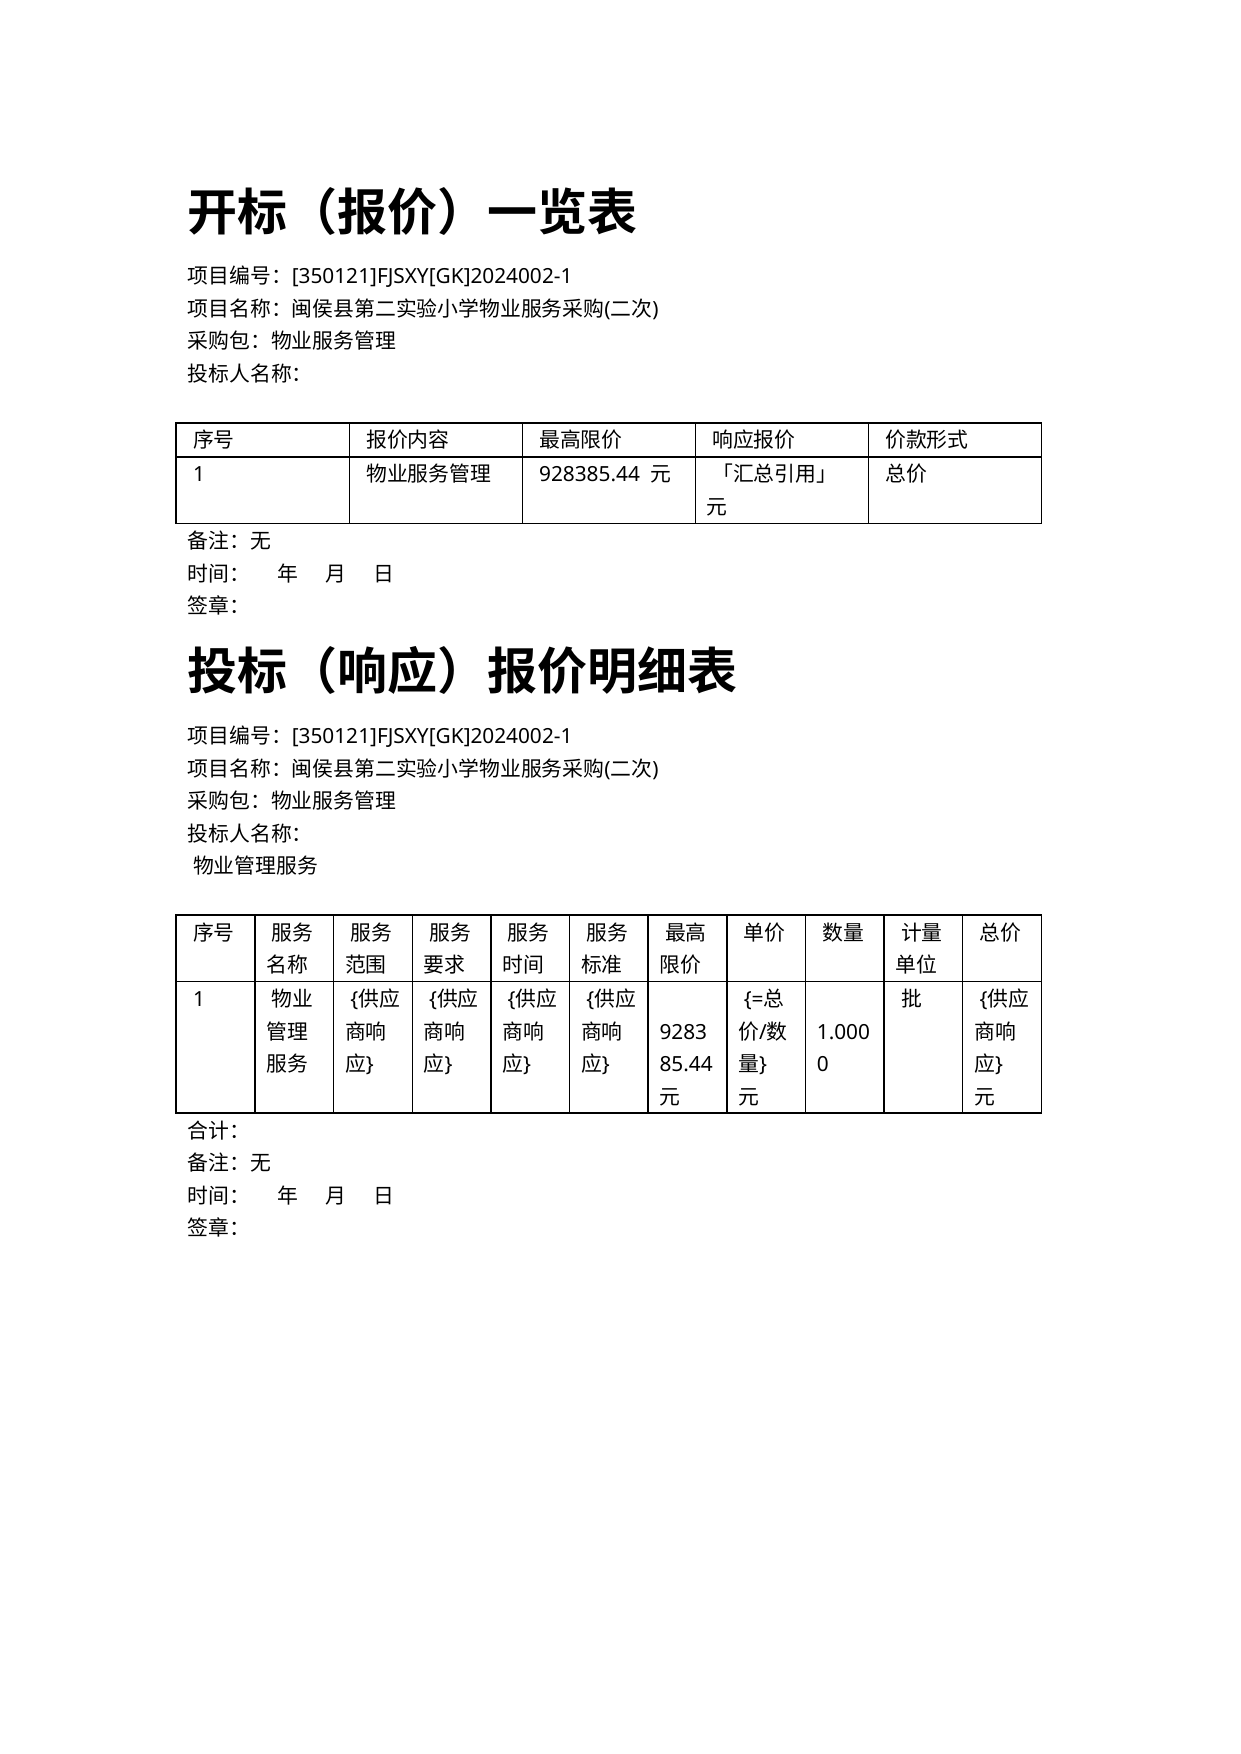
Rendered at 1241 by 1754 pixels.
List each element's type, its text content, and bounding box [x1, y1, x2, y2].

text 签章： [187, 1211, 1053, 1244]
text 项目名称：闽侯县第二实验小学物业服务采购(二次) [187, 752, 1053, 784]
table_cell 批 [885, 982, 962, 1112]
text 投标人名称： [187, 357, 1053, 389]
text 项目编号：[350121]FJSXY[GK]2024002-1 [187, 259, 1053, 292]
table_header 服务名称 [256, 916, 333, 981]
text 项目名称：闽侯县第二实验小学物业服务采购(二次) [187, 292, 1053, 324]
text 采购包：物业服务管理 [187, 784, 1053, 817]
text 投标人名称： [187, 817, 1053, 849]
table_header 序号 [177, 424, 349, 456]
table_header 价款形式 [869, 424, 1041, 456]
table_cell 「汇总引用」 元 [696, 458, 868, 523]
table_cell {供应商响应} [492, 982, 569, 1112]
table_header 数量 [806, 916, 883, 981]
text 签章： [187, 589, 1053, 622]
table_header 报价内容 [350, 424, 522, 456]
text 时间： 年 月 日 [187, 1179, 1053, 1211]
table_cell 物业服务管理 [350, 458, 522, 523]
text 项目编号：[350121]FJSXY[GK]2024002-1 [187, 719, 1053, 752]
table_cell {供应商响应} [334, 982, 412, 1112]
table_header 计量单位 [885, 916, 962, 981]
table_cell 总价 [869, 458, 1041, 523]
table_cell {供应商响应} [570, 982, 647, 1112]
table_cell 928385.44 元 [649, 982, 726, 1112]
table_header 单价 [728, 916, 805, 981]
text 采购包：物业服务管理 [187, 324, 1053, 357]
text 开标（报价）一览表 [187, 162, 1053, 259]
table_cell 1 [177, 982, 254, 1112]
table_header 总价 [963, 916, 1041, 981]
table_header 最高限价 [649, 916, 726, 981]
table_cell 1.0000 [806, 982, 883, 1112]
table_header 服务范围 [334, 916, 412, 981]
table_header 服务要求 [413, 916, 490, 981]
table_cell {供应商响应} [413, 982, 490, 1112]
text 备注：无 [187, 1146, 1053, 1179]
table_header 服务标准 [570, 916, 647, 981]
table_cell 928385.44 元 [523, 458, 695, 523]
table_header 序号 [177, 916, 254, 981]
table_cell 物业管理服务 [256, 982, 333, 1112]
table_cell {=总价/数量} 元 [728, 982, 805, 1112]
table_header 响应报价 [696, 424, 868, 456]
table_cell {供应商响应} 元 [963, 982, 1041, 1112]
text 投标（响应）报价明细表 [187, 622, 1053, 719]
text 备注：无 [187, 524, 1053, 557]
text 物业管理服务 [187, 849, 1053, 882]
table_cell 1 [177, 458, 349, 523]
text 合计： [187, 1114, 1053, 1146]
table_header 服务时间 [492, 916, 569, 981]
table_header 最高限价 [523, 424, 695, 456]
text 时间： 年 月 日 [187, 557, 1053, 589]
